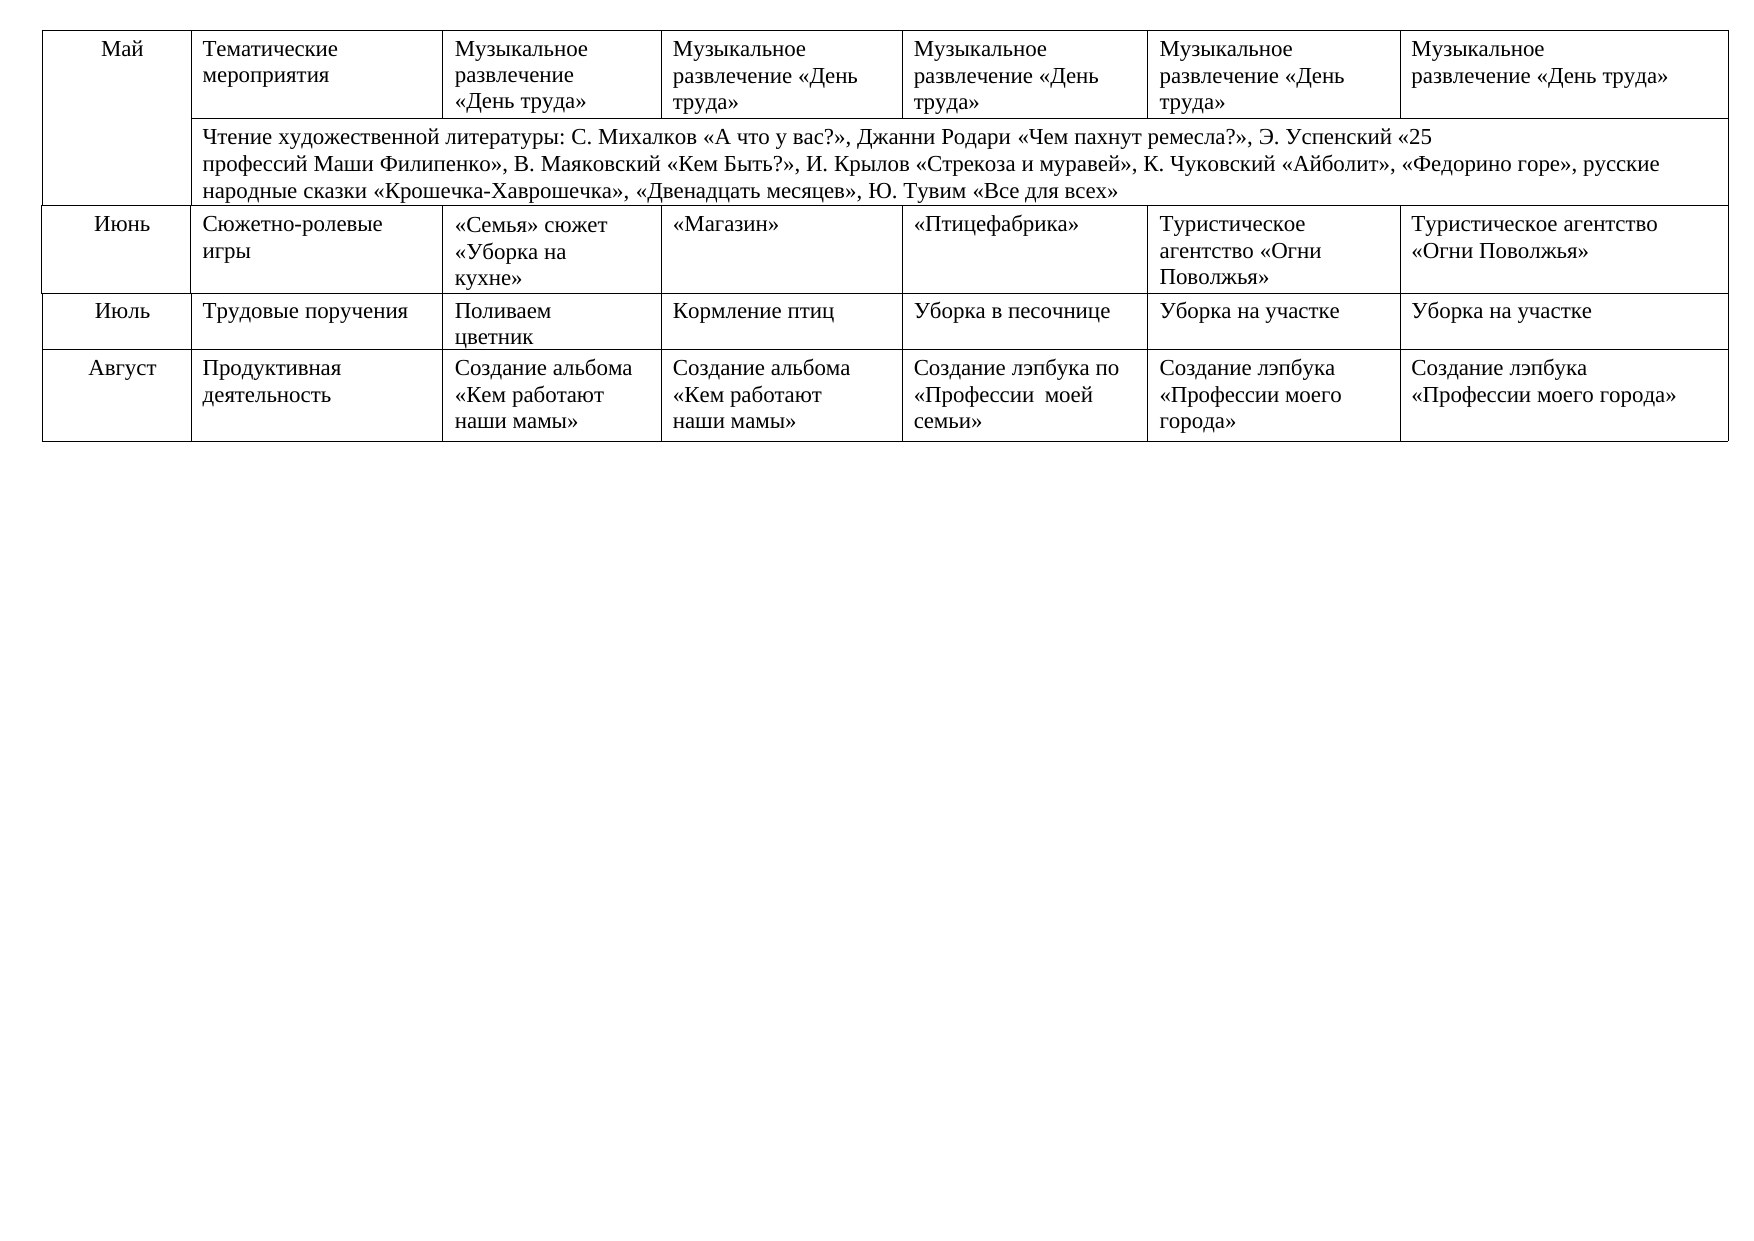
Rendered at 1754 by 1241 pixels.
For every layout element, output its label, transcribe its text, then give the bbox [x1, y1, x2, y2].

table_cell Уборка в песочнице [903, 294, 1147, 349]
table_cell Кормление птиц [662, 294, 902, 349]
table_cell Создание лэпбука «Профессии моего города» [1148, 350, 1400, 441]
table_cell Поливаем цветник [443, 294, 661, 349]
table_cell Август [43, 350, 191, 441]
table_cell Июль [43, 294, 191, 349]
table_cell Уборка на участке [1148, 294, 1400, 349]
table_cell Июнь [42, 206, 190, 292]
table_cell Музыкальное развлечение «День труда» [903, 31, 1147, 118]
table_cell Туристическое агентство «Огни Поволжья» [1401, 206, 1728, 292]
table_cell Создание лэпбука по «Профессии моей семьи» [903, 350, 1147, 441]
table_cell Тематические мероприятия [192, 31, 442, 118]
table_cell Продуктивная деятельность [192, 350, 442, 441]
table_cell Музыкальное развлечение «День труда» [1148, 31, 1400, 118]
table_cell Чтение художественной литературы: С. Михалков «А что у вас?», Джанни Родари «Чем пахнут ремесла?», Э. Успенский «25 профессий Маши Филипенко», В. Маяковский «Кем Быть?», И. Крылов «Стрекоза и муравей», К. Чуковский «Айболит», «Федорино горе», русские народные сказки «Крошечка-Хаврошечка», «Двенадцать месяцев», Ю. Тувим «Все для всех» [192, 119, 1728, 205]
table_cell Уборка на участке [1401, 294, 1728, 349]
table_cell Музыкальное развлечение «День труда» [1401, 31, 1728, 118]
table_cell Туристическое агентство «Огни Поволжья» [1148, 206, 1400, 292]
table_cell Создание лэпбука «Профессии моего города» [1401, 350, 1728, 441]
table_cell «Семья» сюжет «Уборка на кухне» [443, 206, 661, 292]
table_cell Трудовые поручения [192, 294, 442, 349]
table_cell Музыкальное развлечение «День труда» [443, 31, 661, 118]
table_cell «Птицефабрика» [903, 206, 1147, 292]
table_cell Сюжетно-ролевые игры [191, 206, 442, 292]
table_cell Создание альбома «Кем работают наши мамы» [662, 350, 902, 441]
table_cell «Магазин» [662, 206, 902, 292]
table_cell Создание альбома «Кем работают наши мамы» [443, 350, 661, 441]
table_cell Май [43, 31, 191, 205]
table_cell Музыкальное развлечение «День труда» [662, 31, 902, 118]
